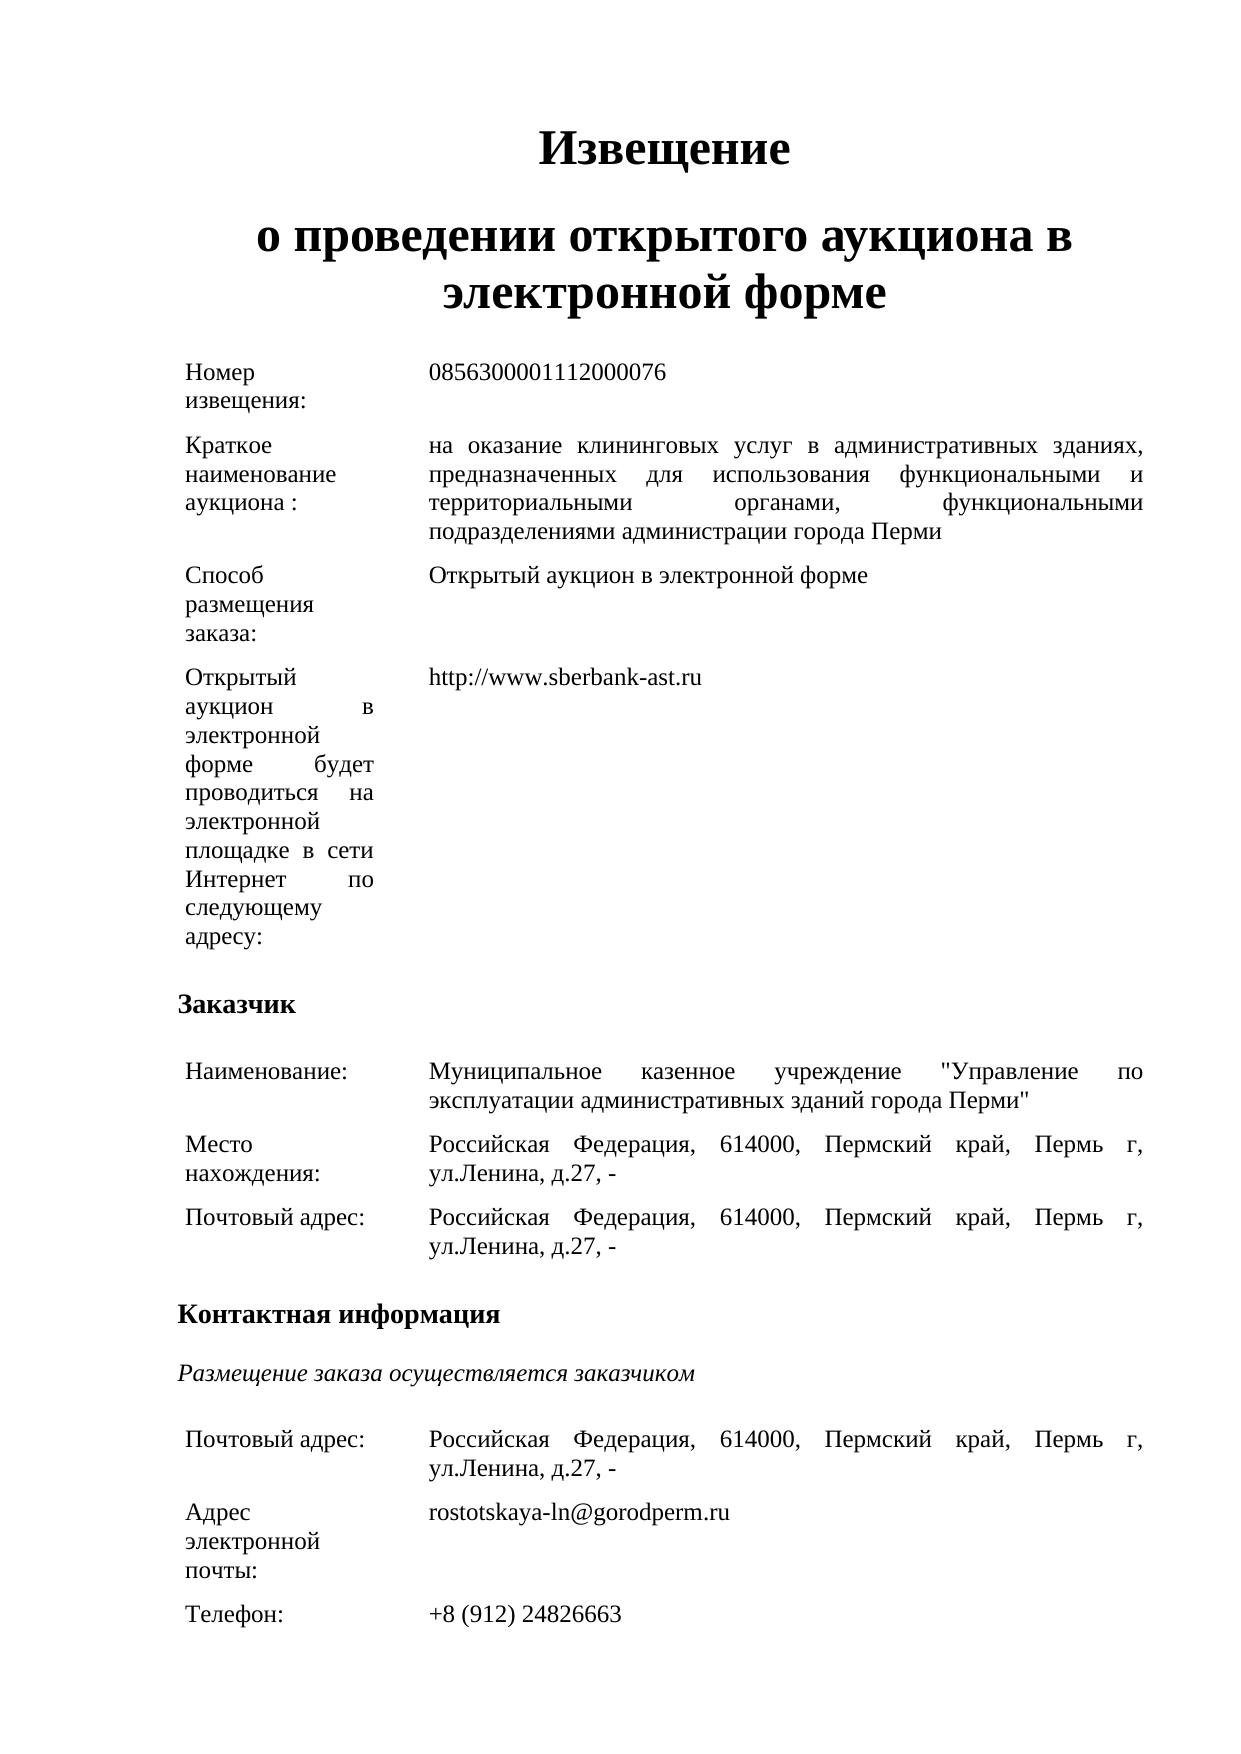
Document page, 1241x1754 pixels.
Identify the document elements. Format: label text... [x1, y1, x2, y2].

table_cell +8 (912) 24826663 [421, 1591, 1152, 1636]
table_header 0856300001112000076 [421, 349, 1152, 422]
table_cell Место нахождения: [177, 1122, 421, 1195]
table_cell Почтовый адрес: [177, 1195, 421, 1268]
table_header Российская Федерация, 614000, Пермский край, Пермь г, ул.Ленина, д.27, - [421, 1416, 1152, 1489]
table_cell Открытый аукцион в электронной форме будет проводиться на электронной площадке в сети Интернет по следующему адресу: [177, 655, 421, 958]
table_cell на оказание клининговых услуг в административных зданиях, предназначенных для использования функциональными и территориальными органами, функциональными подразделениями администрации города Перми [421, 422, 1152, 553]
text Контактная информация [177, 1297, 1152, 1329]
table_cell Российская Федерация, 614000, Пермский край, Пермь г, ул.Ленина, д.27, - [421, 1195, 1152, 1268]
table_header Муниципальное казенное учреждение "Управление по эксплуатации административных зданий города Перми" [421, 1049, 1152, 1122]
table_header Почтовый адрес: [177, 1416, 421, 1489]
table_header Номер извещения: [177, 349, 421, 422]
text Извещение [177, 118, 1152, 176]
table_cell Телефон: [177, 1591, 421, 1636]
table_cell Адрес электронной почты: [177, 1490, 421, 1591]
text Заказчик [177, 987, 1152, 1019]
table_cell http://www.sberbank-ast.ru [421, 655, 1152, 958]
table_cell rostotskaya-ln@gorodperm.ru [421, 1490, 1152, 1591]
table_header Наименование: [177, 1049, 421, 1122]
text о проведении открытого аукциона в электронной форме [177, 205, 1152, 320]
table_cell Краткое наименование аукциона : [177, 422, 421, 553]
table_cell Способ размещения заказа: [177, 553, 421, 654]
text Размещение заказа осуществляется заказчиком [177, 1358, 1152, 1387]
table_cell Российская Федерация, 614000, Пермский край, Пермь г, ул.Ленина, д.27, - [421, 1122, 1152, 1195]
table_cell Открытый аукцион в электронной форме [421, 553, 1152, 654]
